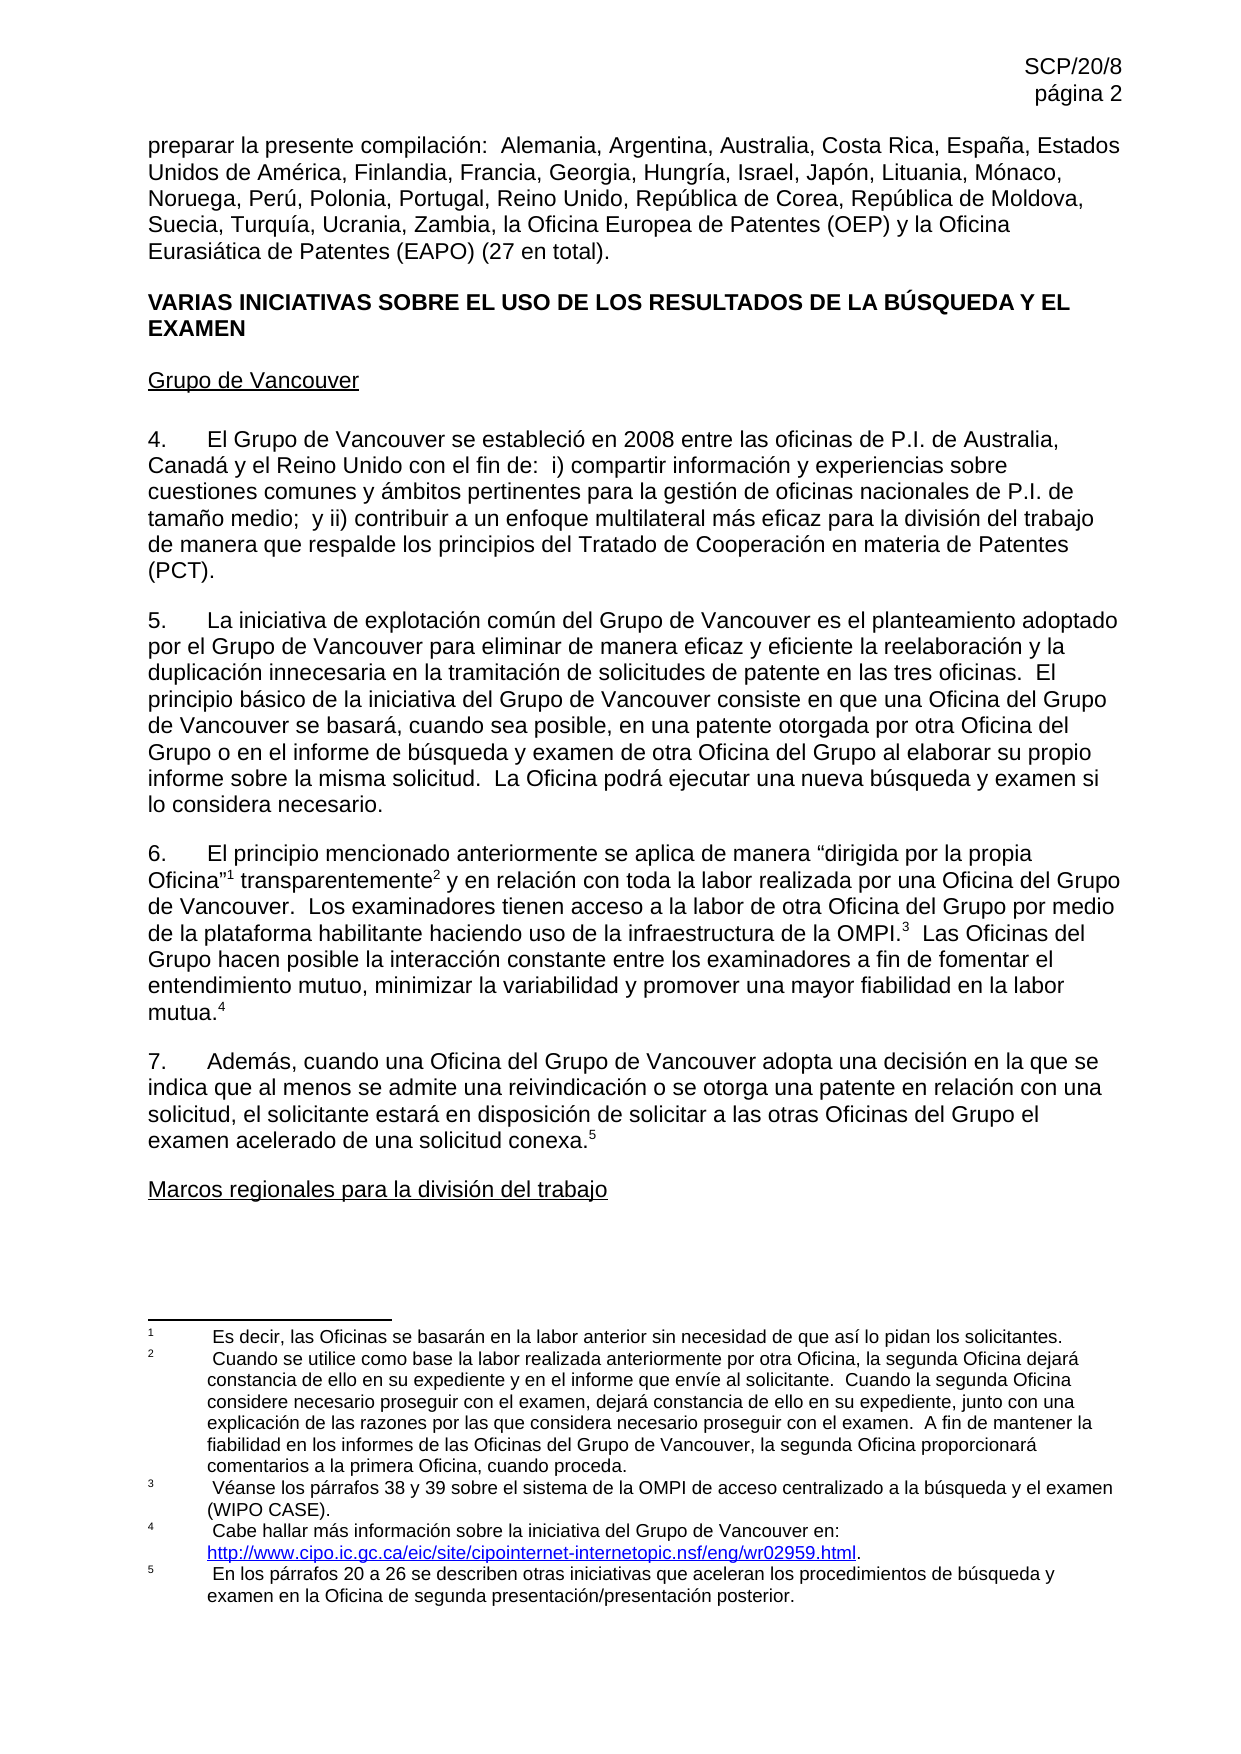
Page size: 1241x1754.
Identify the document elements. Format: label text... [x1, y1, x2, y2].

text La iniciativa de explotación común del Grupo de Vancouver es el planteamiento adoptado por el Grupo de Vancouver para eliminar de manera eficaz y eficiente la reelaboración y la duplicación innecesaria en la tramitación de solicitudes de patente en las tres oficinas. El principio básico de la iniciativa del Grupo de Vancouver consiste en que una Oficina del Grupo de Vancouver se basará, cuando sea posible, en una patente otorgada por otra Oficina del Grupo o en el informe de búsqueda y examen de otra Oficina del Grupo al elaborar su propio informe sobre la misma solicitud. La Oficina podrá ejecutar una nueva búsqueda y examen si lo considera necesario. [148, 607, 1122, 817]
list Marcos regionales para la división del trabajo [148, 1176, 1122, 1202]
subtitle Grupo de Vancouver [148, 367, 1122, 419]
subtitle Varias iniciativas sobre el uso de los resultados de la búsqueda y el examen [148, 289, 1122, 342]
text El Grupo de Vancouver se estableció en 2008 entre las oficinas de P.I. de Australia, Canadá y el Reino Unido con el fin de: i) compartir información y experiencias sobre cuestiones comunes y ámbitos pertinentes para la gestión de oficinas nacionales de P.I. de tamaño medio; y ii) contribuir a un enfoque multilateral más eficaz para la división del trabajo de manera que respalde los principios del Tratado de Cooperación en materia de Patentes (PCT). [148, 426, 1122, 584]
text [148, 132, 1122, 264]
text Además, cuando una Oficina del Grupo de Vancouver adopta una decisión en la que se indica que al menos se admite una reivindicación o se otorga una patente en relación con una solicitud, el solicitante estará en disposición de solicitar a las otras Oficinas del Grupo el examen acelerado de una solicitud conexa. [148, 1048, 1122, 1153]
text El principio mencionado anteriormente se aplica de manera “dirigida por la propia Oficina” transparentemente y en relación con toda la labor realizada por una Oficina del Grupo de Vancouver. Los examinadores tienen acceso a la labor de otra Oficina del Grupo por medio de la plataforma habilitante haciendo uso de la infraestructura de la OMPI. Las Oficinas del Grupo hacen posible la interacción constante entre los examinadores a fin de fomentar el entendimiento mutuo, minimizar la variabilidad y promover una mayor fiabilidad en la labor mutua. [148, 840, 1122, 1025]
